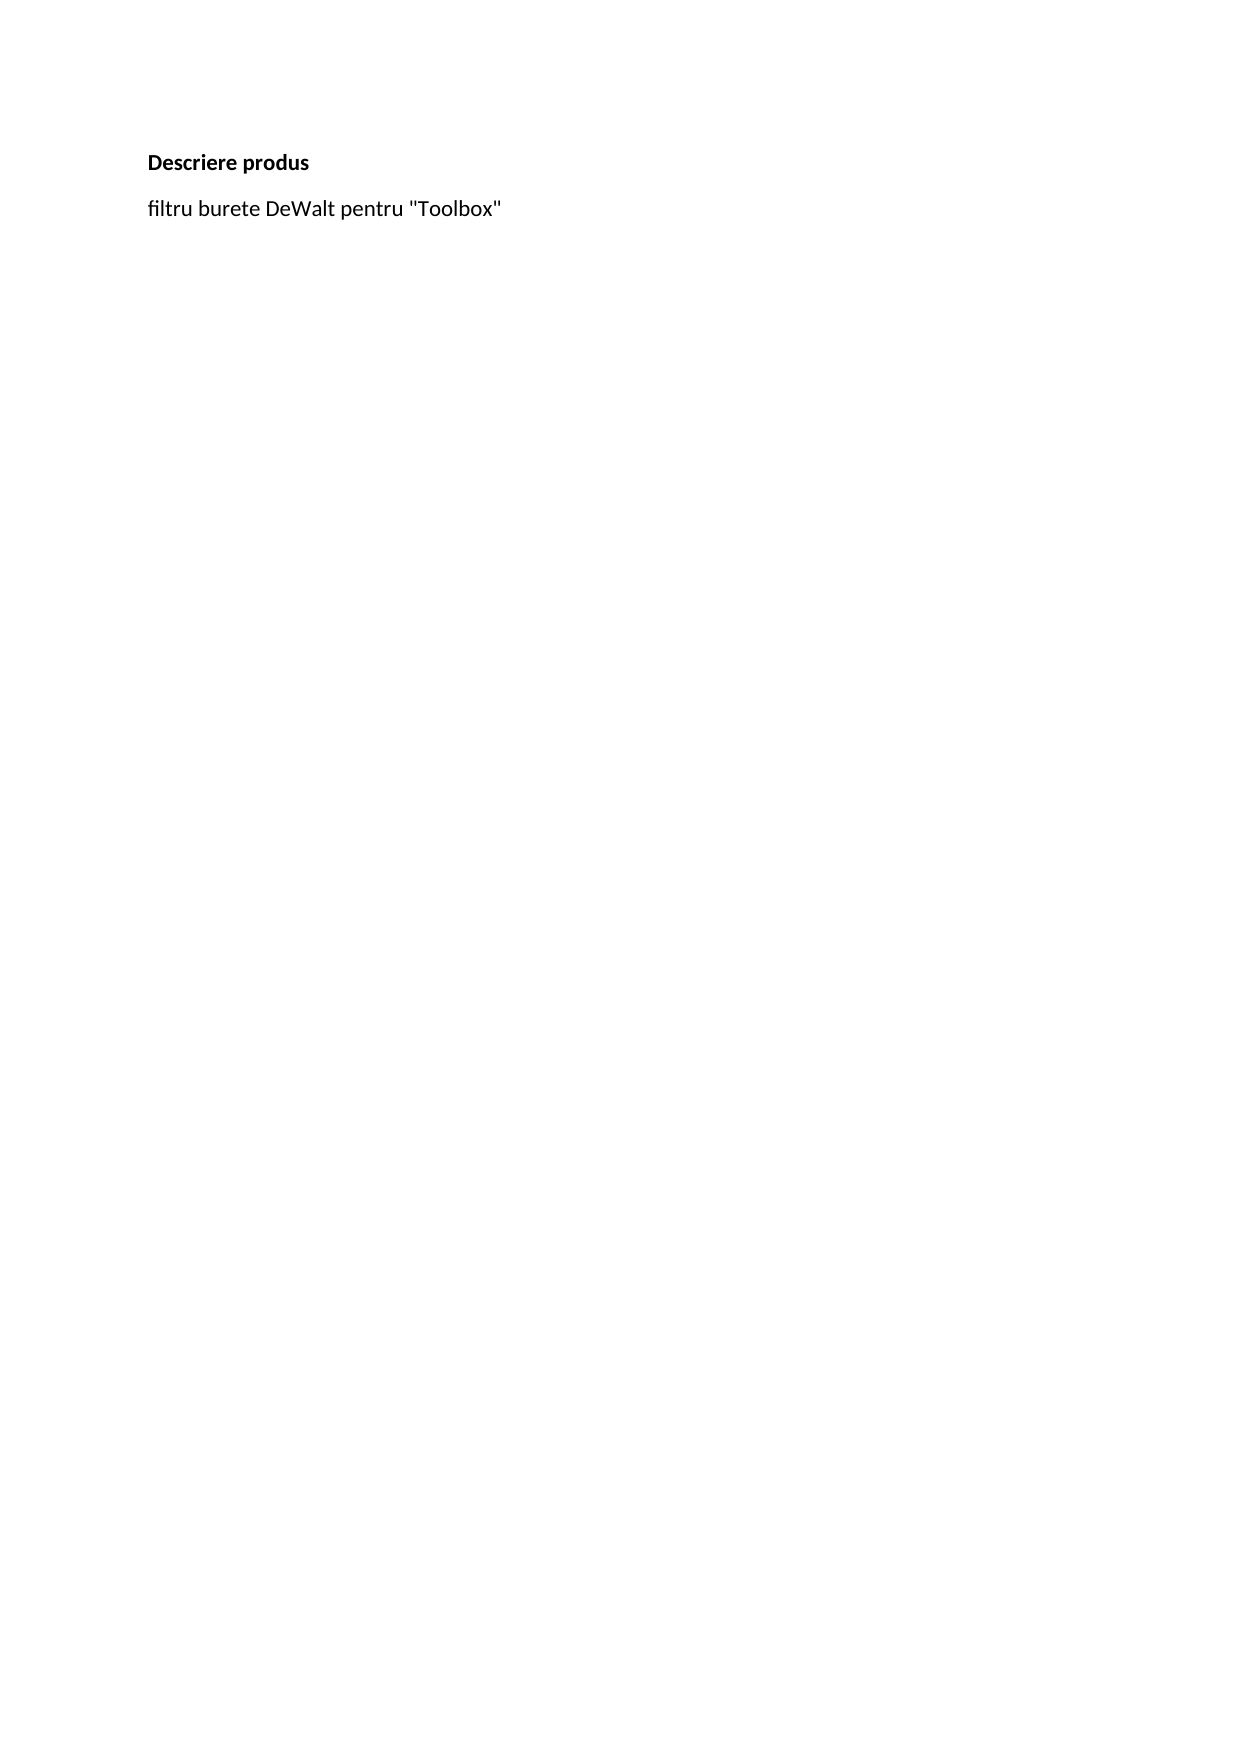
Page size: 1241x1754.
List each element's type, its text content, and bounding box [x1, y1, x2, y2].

text Descriere produs [148, 148, 1093, 176]
text filtru burete DeWalt pentru "Toolbox" [148, 194, 1093, 222]
